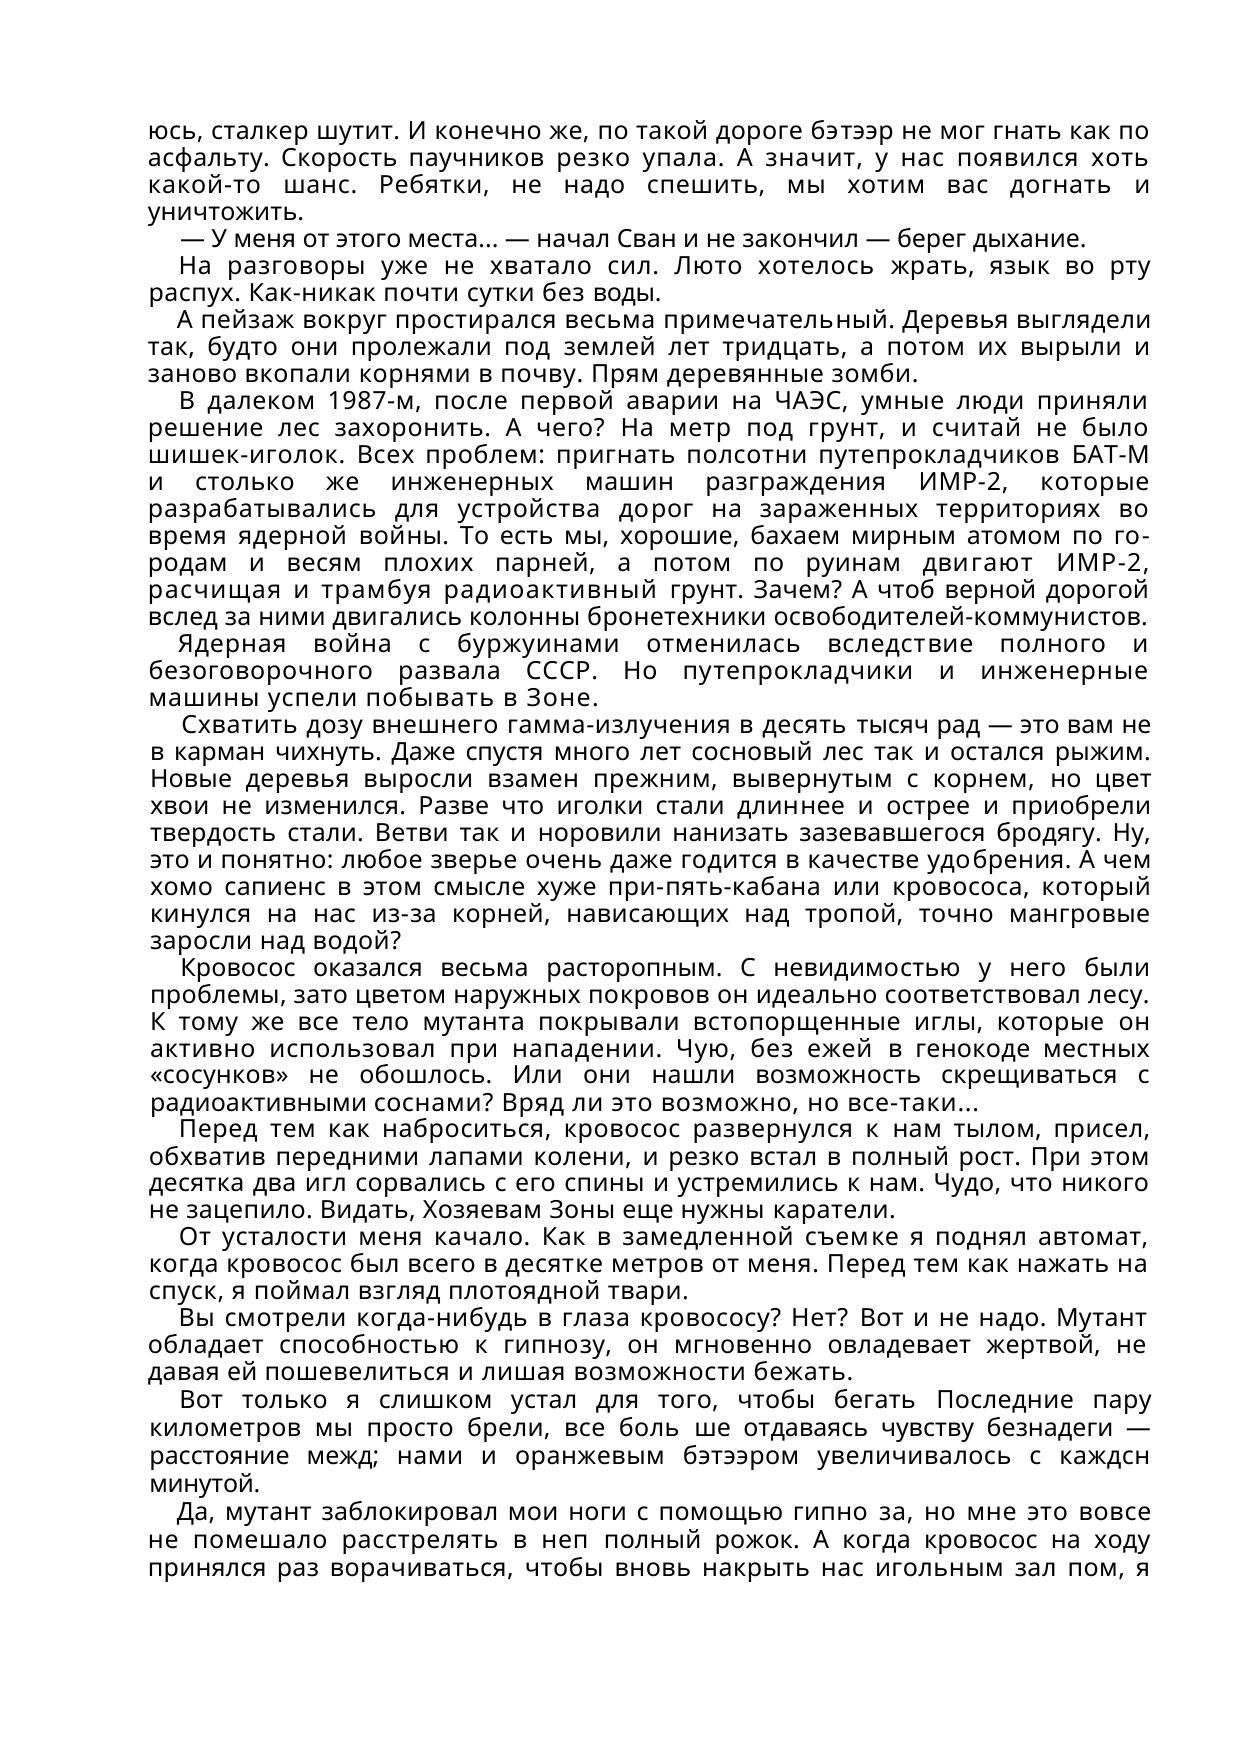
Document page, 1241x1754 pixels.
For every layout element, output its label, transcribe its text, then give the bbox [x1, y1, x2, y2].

text Вот только я слишком устал для того, чтобы бегать Последние пару километров мы просто брели, все боль ше отдаваясь чувству безнадеги — расстояние межд; нами и оранжевым бэтээром увеличивалось с каждсн минутой. [149, 1386, 1152, 1498]
text В далеком 1987-м, после первой аварии на ЧАЭС, умные люди приняли решение лес захоронить. А чего? На метр под грунт, и считай не было шишек-иголок. Всех проблем: пригнать полсотни путепрокладчиков БАТ-М и столько же инженерных машин разграждения ИМР-2, которые разрабатывались для устройства дорог на зараженных территориях во время ядерной войны. То есть мы, хорошие, бахаем мирным атомом по городам и весям плохих парней, а потом по руинам двигают ИМР-2, расчищая и трамбуя радиоактивный грунт. Зачем? А чтоб верной дорогой вслед за ними двигались колонны бронетехники освободителей-коммунистов. [148, 388, 1150, 631]
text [148, 118, 1150, 226]
text На разговоры уже не хватало сил. Люто хотелось жрать, язык во рту распух. Как-никак почти сутки без воды. [148, 253, 1151, 307]
text От усталости меня качало. Как в замедленной съемке я поднял автомат, когда кровосос был всего в десятке метров от меня. Перед тем как нажать на спуск, я поймал взгляд плотоядной твари. [149, 1224, 1149, 1305]
text А пейзаж вокруг простирался весьма примечательный. Деревья выглядели так, будто они пролежали под землей лет тридцать, а потом их вырыли и заново вкопали корнями в почву. Прям деревянные зомби. [148, 307, 1152, 388]
text — У меня от этого места... — начал Сван и не закончил — берег дыхание. [148, 226, 1149, 253]
text Схватить дозу внешнего гамма-излучения в десять тысяч рад — это вам не в карман чихнуть. Даже спустя много лет сосновый лес так и остался рыжим. Новые деревья выросли взамен прежним, вывернутым с корнем, но цвет хвои не изменился. Разве что иголки стали длиннее и острее и приобрели твердость стали. Ветви так и норовили нанизать зазевавшегося бродягу. Ну, это и понятно: любое зверье очень даже годится в качестве удобрения. А чем хомо сапиенс в этом смысле хуже при-пять-кабана или кровососа, который кинулся на нас из-за корней, нависающих над тропой, точно мангровые заросли над водой? [150, 712, 1152, 954]
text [148, 1498, 1152, 1582]
text Кровосос оказался весьма расторопным. С невидимостью у него были проблемы, зато цветом наружных покровов он идеально соответствовал лесу. К тому же все тело мутанта покрывали встопорщенные иглы, которые он активно использовал при нападении. Чую, без ежей в генокоде местных «сосунков» не обошлось. Или они нашли возможность скрещиваться с радиоактивными соснами? Вряд ли это возможно, но все-таки... [150, 954, 1150, 1116]
text Вы смотрели когда-нибудь в глаза кровососу? Нет? Вот и не надо. Мутант обладает способностью к гипнозу, он мгновенно овладевает жертвой, не давая ей пошевелиться и лишая возможности бежать. [148, 1305, 1148, 1386]
text Перед тем как наброситься, кровосос развернулся к нам тылом, присел, обхватив передними лапами колени, и резко встал в полный рост. При этом десятка два игл сорвались с его спины и устремились к нам. Чудо, что никого не зацепило. Видать, Хозяевам Зоны еще нужны каратели. [149, 1116, 1151, 1224]
text Ядерная война с буржуинами отменилась вследствие полного и безоговорочного развала СССР. Но путепрокладчики и инженерные машины успели побывать в Зоне. [148, 631, 1149, 712]
